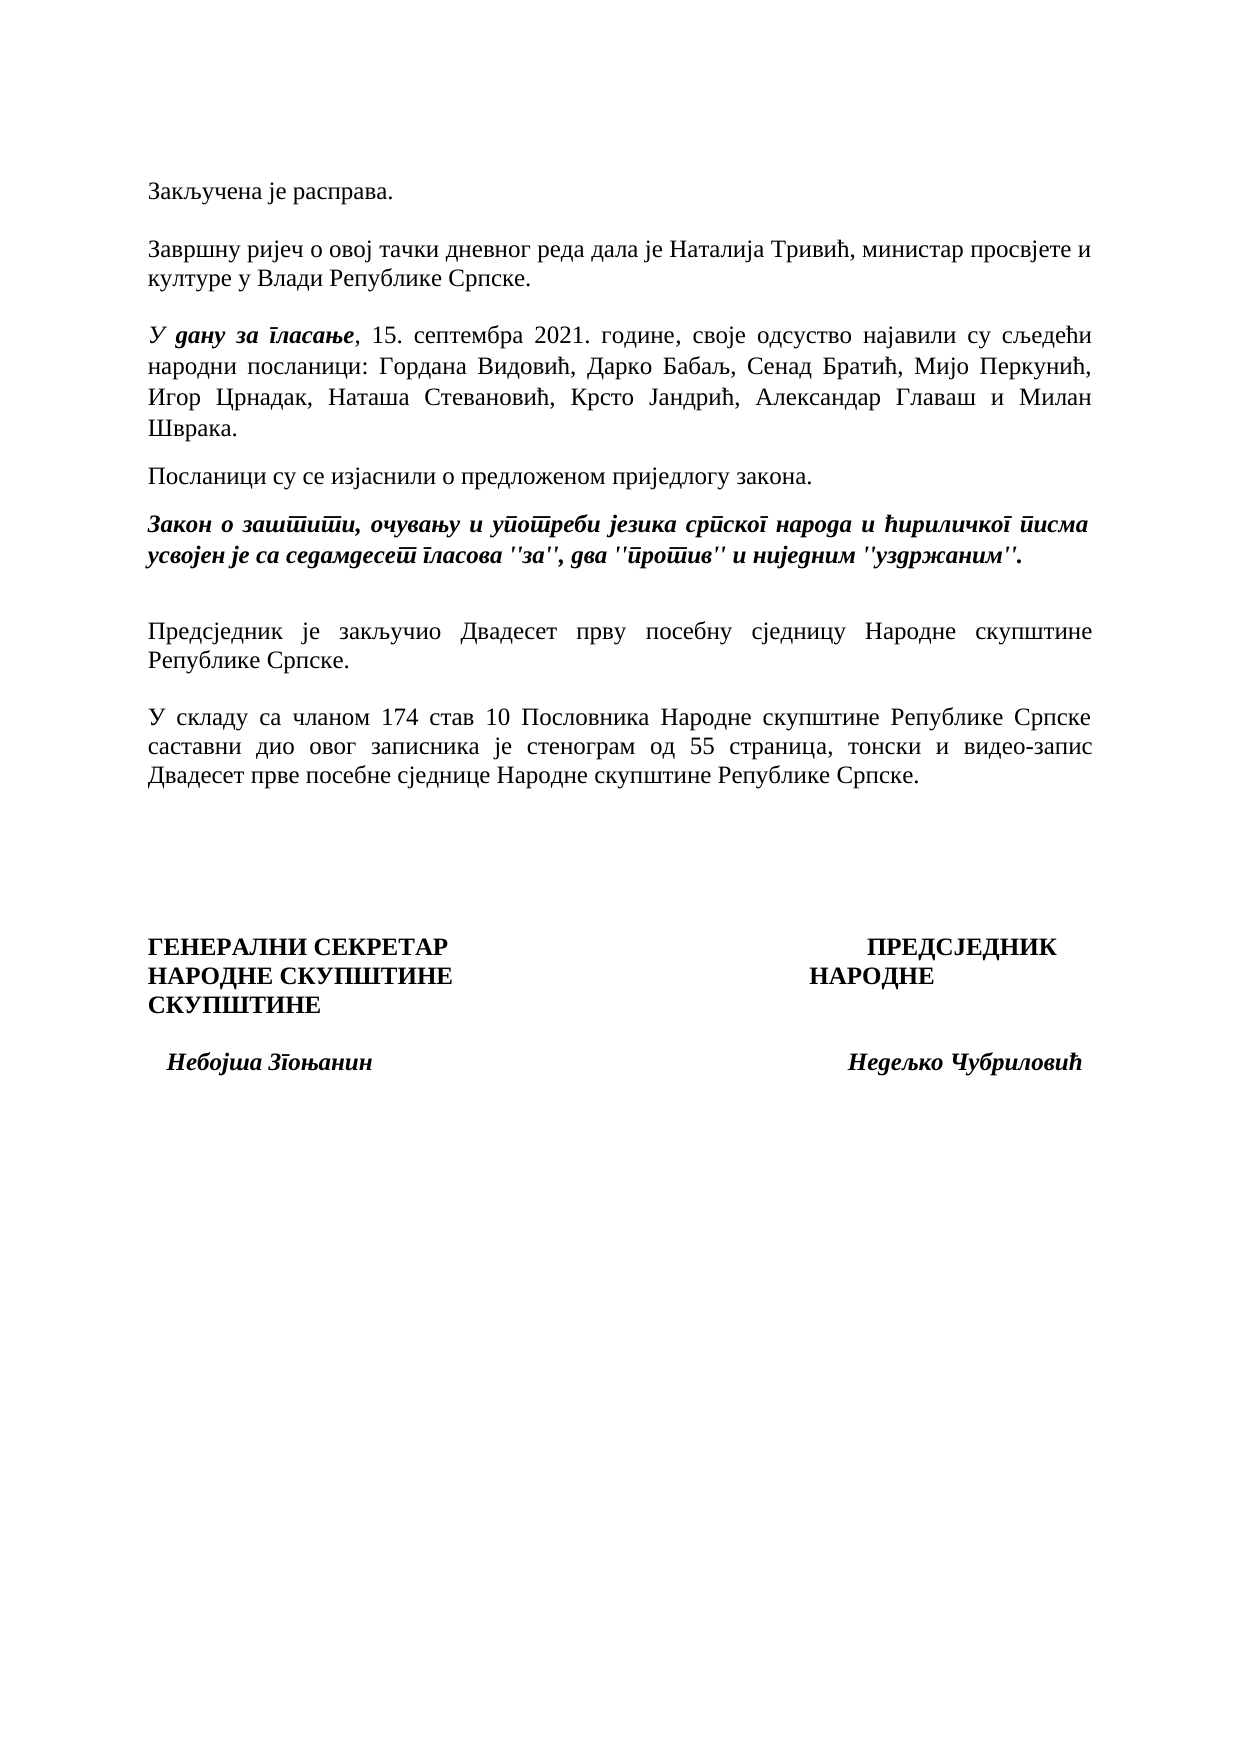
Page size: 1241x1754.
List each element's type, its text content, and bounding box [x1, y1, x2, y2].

text У дану за гласање, 15. септембра 2021. године, своје одсуство најавили су сљедећи народни посланици: Гордана Видовић, Дарко Бабаљ, Сенад Братић, Мијо Перкунић, Игор Црнадак, Наташа Стевановић, Крсто Јандрић, Александар Главаш и Милан Шврака. [148, 320, 1093, 442]
text Завршну ријеч о овој тачки дневног реда дала је Наталија Тривић, министар просвјете и културе у Влади Републике Српске. [148, 234, 1093, 291]
text НАРОДНЕ СКУПШТИНЕ НАРОДНЕ СКУПШТИНЕ [148, 961, 1093, 1019]
text Посланици су се изјаснили о предложеном приједлогу закона. [148, 461, 1093, 490]
text ГЕНЕРАЛНИ СЕКРЕТАР ПРЕДСЈЕДНИК [148, 932, 1093, 961]
text У складу са чланом 174 став 10 Пословника Народне скупштине Републике Српске саставни дио овог записника је стенограм од 55 страница, тонски и видео-запис Двадесет прве посебне сједнице Народне скупштине Републике Српске. [148, 702, 1093, 789]
text Небојша Згоњанин Недељко Чубриловић [148, 1047, 1093, 1076]
text Закон о заштити, очувању и употреби језика српског народа и ћириличког писма усвојен је са седамдесет гласова ''за'', два ''против'' и ниједним ''уздржаним''. [148, 509, 1093, 568]
text Предсједник је закључио Двадесет прву посебну сједницу Народне скупштине Републике Српске. [148, 616, 1093, 674]
text Закључена је расправа. [148, 176, 1093, 205]
